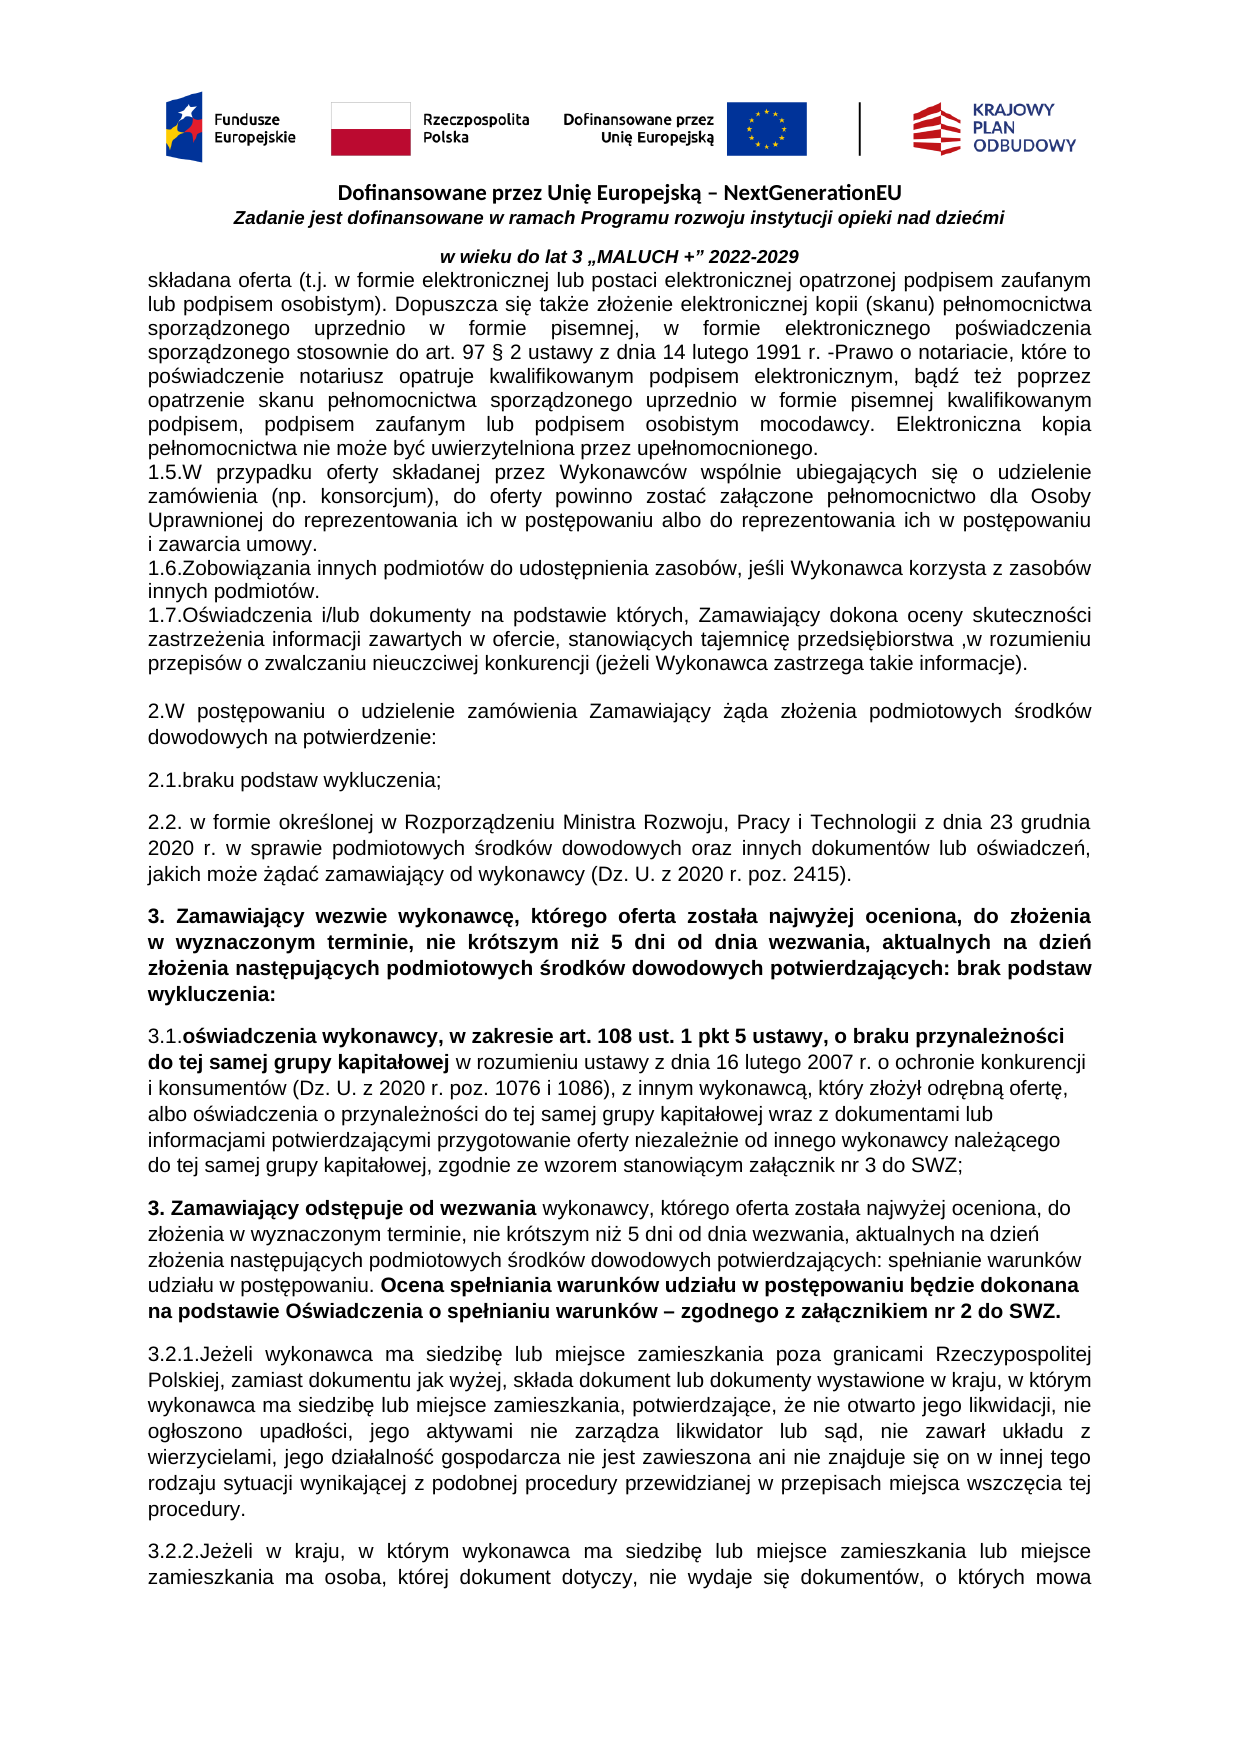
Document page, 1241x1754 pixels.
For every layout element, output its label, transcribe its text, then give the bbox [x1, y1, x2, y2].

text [148, 1539, 1093, 1589]
text 1.5.W przypadku oferty składanej przez Wykonawców wspólnie ubiegających się o udzielenie zamówienia (np. konsorcjum), do oferty powinno zostać załączone pełnomocnictwo dla Osoby Uprawnionej do reprezentowania ich w postępowaniu albo do reprezentowania ich w postępowaniu i zawarcia umowy. [148, 459, 1093, 555]
text 1.6.Zobowiązania innych podmiotów do udostępnienia zasobów, jeśli Wykonawca korzysta z zasobów innych podmiotów. [148, 555, 1093, 603]
text 3. Zamawiający wezwie wykonawcę, którego oferta została najwyżej oceniona, do złożenia w wyznaczonym terminie, nie krótszym niż 5 dni od dnia wezwania, aktualnych na dzień złożenia następujących podmiotowych środków dowodowych potwierdzających: brak podstaw wykluczenia: [148, 904, 1093, 1006]
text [148, 268, 1093, 459]
text 2.2. w formie określonej w Rozporządzeniu Ministra Rozwoju, Pracy i Technologii z dnia 23 grudnia 2020 r. w sprawie podmiotowych środków dowodowych oraz innych dokumentów lub oświadczeń, jakich może żądać zamawiający od wykonawcy (Dz. U. z 2020 r. poz. 2415). [148, 810, 1093, 886]
text 2.W postępowaniu o udzielenie zamówienia Zamawiający żąda złożenia podmiotowych środków dowodowych na potwierdzenie: [148, 699, 1093, 749]
text 2.1.braku podstaw wykluczenia; [148, 767, 1093, 791]
text 3. Zamawiający odstępuje od wezwania wykonawcy, którego oferta została najwyżej oceniona, do złożenia w wyznaczonym terminie, nie krótszym niż 5 dni od dnia wezwania, aktualnych na dzień złożenia następujących podmiotowych środków dowodowych potwierdzających: spełnianie warunków udziału w postępowaniu. Ocena spełniania warunków udziału w postępowaniu będzie dokonana na podstawie Oświadczenia o spełnianiu warunków – zgodnego z załącznikiem nr 2 do SWZ. [148, 1196, 1093, 1323]
text 3.1.oświadczenia wykonawcy, w zakresie art. 108 ust. 1 pkt 5 ustawy, o braku przynależności do tej samej grupy kapitałowej w rozumieniu ustawy z dnia 16 lutego 2007 r. o ochronie konkurencji i konsumentów (Dz. U. z 2020 r. poz. 1076 i 1086), z innym wykonawcą, który złożył odrębną ofertę, albo oświadczenia o przynależności do tej samej grupy kapitałowej wraz z dokumentami lub informacjami potwierdzającymi przygotowanie oferty niezależnie od innego wykonawcy należącego do tej samej grupy kapitałowej, zgodnie ze wzorem stanowiącym załącznik nr 3 do SWZ; [148, 1024, 1093, 1177]
text 3.2.1.Jeżeli wykonawca ma siedzibę lub miejsce zamieszkania poza granicami Rzeczypospolitej Polskiej, zamiast dokumentu jak wyżej, składa dokument lub dokumenty wystawione w kraju, w którym wykonawca ma siedzibę lub miejsce zamieszkania, potwierdzające, że nie otwarto jego likwidacji, nie ogłoszono upadłości, jego aktywami nie zarządza likwidator lub sąd, nie zawarł układu z wierzycielami, jego działalność gospodarcza nie jest zawieszona ani nie znajduje się on w innej tego rodzaju sytuacji wynikającej z podobnej procedury przewidzianej w przepisach miejsca wszczęcia tej procedury. [148, 1342, 1093, 1521]
text 1.7.Oświadczenia i/lub dokumenty na podstawie których, Zamawiający dokona oceny skuteczności zastrzeżenia informacji zawartych w ofercie, stanowiących tajemnicę przedsiębiorstwa ,w rozumieniu przepisów o zwalczaniu nieuczciwej konkurencji (jeżeli Wykonawca zastrzega takie informacje). [148, 603, 1093, 675]
